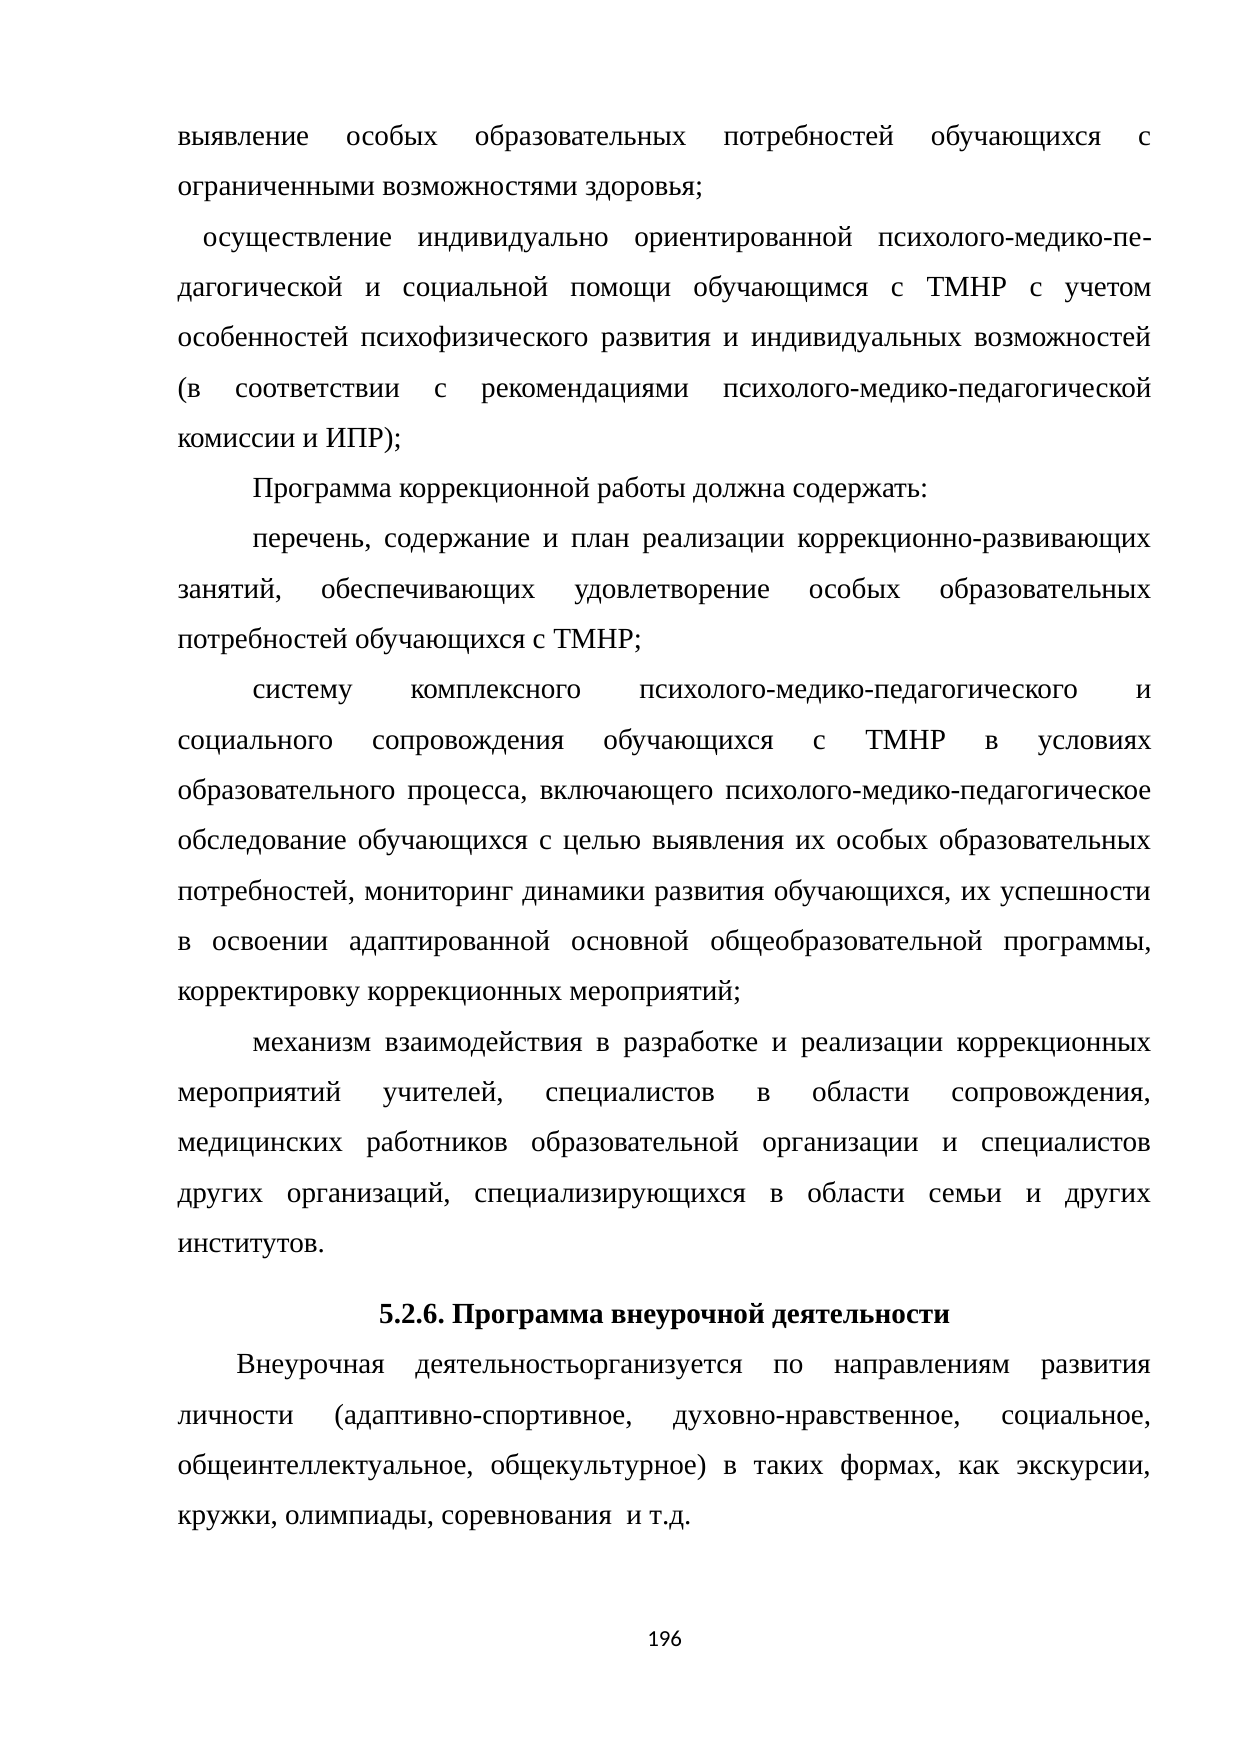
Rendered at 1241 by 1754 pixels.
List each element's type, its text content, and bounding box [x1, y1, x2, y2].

text выявление особых образовательных потребностей обучающихся с ограниченными возможностями здоровья; [177, 118, 1152, 202]
text осуществление индивидуально ориентированной психолого-медико-педагогической и социальной помощи обучающимся с ТМНР с учетом особенностей психофизического развития и индивидуальных возможностей (в соответствии с рекомендациями психолого-медико-педагогической комиссии и ИПР); [177, 219, 1152, 453]
text механизм взаимодействия в разработке и реализации коррекционных мероприятий учителей, специалистов в области сопровождения, медицинских работников образовательной организации и специалистов других организаций, специализирующихся в области семьи и других институтов. [177, 1024, 1152, 1258]
text перечень, содержание и план реализации коррекционно-развивающих занятий, обеспечивающих удовлетворение особых образовательных потребностей обучающихся с ТМНР; [177, 521, 1152, 655]
text систему комплексного психолого-медико-педагогического и социального сопровождения обучающихся с ТМНР в условиях образовательного процесса, включающего психолого-медико-педагогическое обследование обучающихся с целью выявления их особых образовательных потребностей, мониторинг динамики развития обучающихся, их успешности в освоении адаптированной основной общеобразовательной программы, корректировку коррекционных мероприятий; [177, 672, 1152, 1007]
subtitle 5.2.6. Программа внеурочной деятельности [177, 1296, 1152, 1330]
text Внеурочная деятельностьорганизуется по направлениям развития личности (адаптивно-спортивное, духовно-нравственное, социальное, общеинтеллектуальное, общекультурное) в таких формах, как экскурсии, кружки, олимпиады, соревнования и т.д. [177, 1346, 1152, 1531]
text Программа коррекционной работы должна содержать: [177, 470, 1152, 504]
